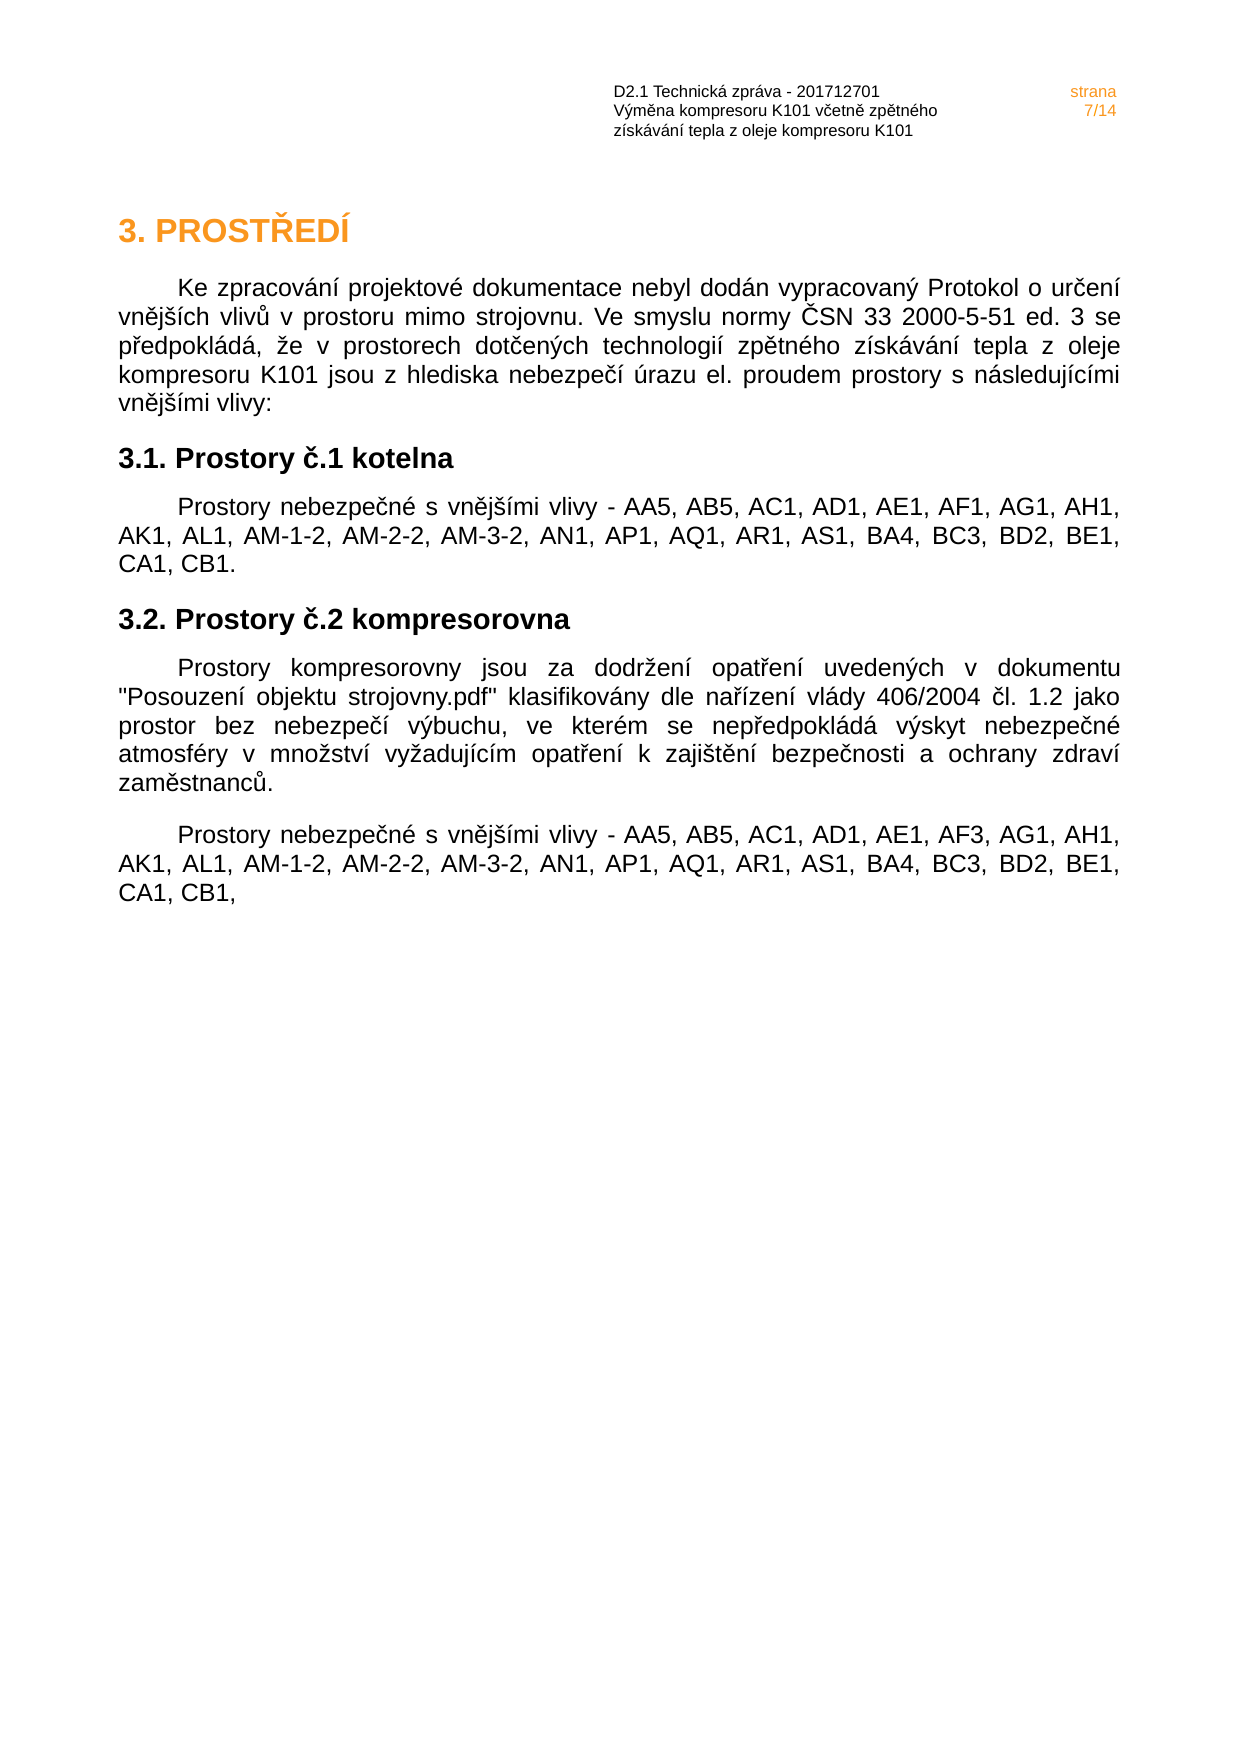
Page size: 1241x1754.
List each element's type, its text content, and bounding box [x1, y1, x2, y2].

list Prostředí [118, 211, 1122, 249]
text Ke zpracování projektové dokumentace nebyl dodán vypracovaný Protokol o určení vnějších vlivů v prostoru mimo strojovnu. Ve smyslu normy ČSN 33 2000-5-51 ed. 3 se předpokládá, že v prostorech dotčených technologií zpětného získávání tepla z oleje kompresoru K101 jsou z hlediska nebezpečí úrazu el. proudem prostory s následujícími vnějšími vlivy: [118, 273, 1122, 417]
text Prostory nebezpečné s vnějšími vlivy - AA5, AB5, AC1, AD1, AE1, AF1, AG1, AH1, AK1, AL1, AM-1-2, AM-2-2, AM-3-2, AN1, AP1, AQ1, AR1, AS1, BA4, BC3, BD2, BE1, CA1, CB1. [118, 492, 1122, 578]
text Prostory kompresorovny jsou za dodržení opatření uvedených v dokumentu "Posouzení objektu strojovny.pdf" klasifikovány dle nařízení vlády 406/2004 čl. 1.2 jako prostor bez nebezpečí výbuchu, ve kterém se nepředpokládá výskyt nebezpečné atmosféry v množství vyžadujícím opatření k zajištění bezpečnosti a ochrany zdraví zaměstnanců. [118, 653, 1122, 797]
text Prostory nebezpečné s vnějšími vlivy - AA5, AB5, AC1, AD1, AE1, AF3, AG1, AH1, AK1, AL1, AM-1-2, AM-2-2, AM-3-2, AN1, AP1, AQ1, AR1, AS1, BA4, BC3, BD2, BE1, CA1, CB1, [118, 821, 1122, 907]
list Prostory č.1 kotelna [118, 441, 1122, 474]
list Prostory č.2 kompresorovna [118, 602, 1122, 635]
